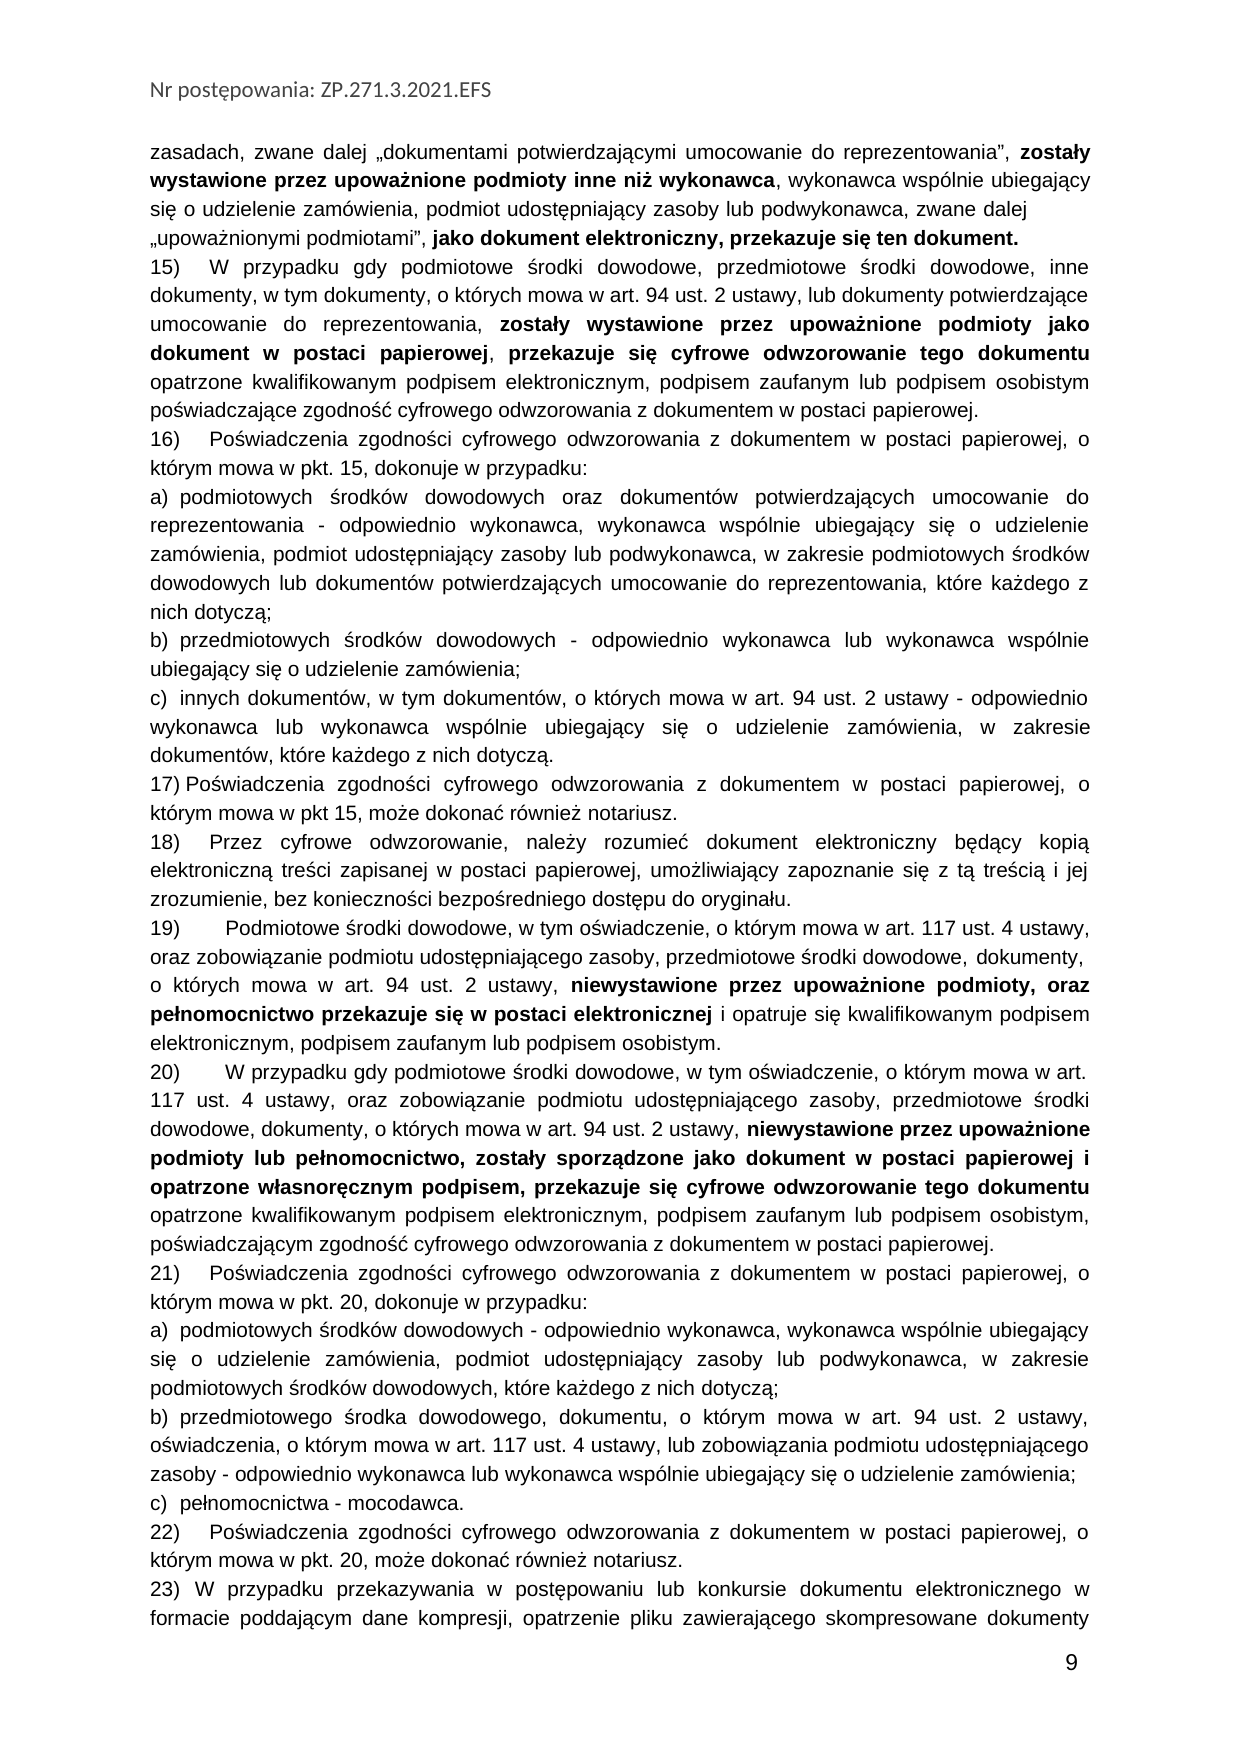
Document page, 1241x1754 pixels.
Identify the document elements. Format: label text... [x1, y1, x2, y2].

list podmiotowych środków dowodowych oraz dokumentów potwierdzających umocowanie do reprezentowania - odpowiednio wykonawca, wykonawca wspólnie ubiegający się o udzielenie zamówienia, podmiot udostępniający zasoby lub podwykonawca, w zakresie podmiotowych środków dowodowych lub dokumentów potwierdzających umocowanie do reprezentowania, które każdego z nich dotyczą; [150, 484, 1090, 623]
list innych dokumentów, w tym dokumentów, o których mowa w art. 94 ust. 2 ustawy - odpowiednio wykonawca lub wykonawca wspólnie ubiegający się o udzielenie zamówienia, w zakresie dokumentów, które każdego z nich dotyczą. [150, 686, 1090, 767]
list Poświadczenia zgodności cyfrowego odwzorowania z dokumentem w postaci papierowej, o którym mowa w pkt. 20, może dokonać również notariusz. [150, 1519, 1090, 1572]
list W przypadku gdy podmiotowe środki dowodowe, w tym oświadczenie, o którym mowa w art. [150, 1059, 1103, 1083]
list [150, 1577, 1090, 1630]
text o których mowa w art. 94 ust. 2 ustawy, niewystawione przez upoważnione podmioty, oraz pełnomocnictwo przekazuje się w postaci elektronicznej i opatruje się kwalifikowanym podpisem elektronicznym, podpisem zaufanym lub podpisem osobistym. [150, 973, 1090, 1055]
list podmiotowych środków dowodowych - odpowiednio wykonawca, wykonawca wspólnie ubiegający się o udzielenie zamówienia, podmiot udostępniający zasoby lub podwykonawca, w zakresie podmiotowych środków dowodowych, które każdego z nich dotyczą; [150, 1318, 1090, 1400]
list W przypadku gdy podmiotowe środki dowodowe, przedmiotowe środki dowodowe, inne dokumenty, w tym dokumenty, o których mowa w art. 94 ust. 2 ustawy, lub dokumenty potwierdzające umocowanie do reprezentowania, zostały wystawione przez upoważnione podmioty jako dokument w postaci papierowej, przekazuje się cyfrowe odwzorowanie tego dokumentu opatrzone kwalifikowanym podpisem elektronicznym, podpisem zaufanym lub podpisem osobistym poświadczające zgodność cyfrowego odwzorowania z dokumentem w postaci papierowej. [150, 254, 1090, 422]
list Poświadczenia zgodności cyfrowego odwzorowania z dokumentem w postaci papierowej, o którym mowa w pkt. 20, dokonuje w przypadku: [150, 1261, 1091, 1313]
list Poświadczenia zgodności cyfrowego odwzorowania z dokumentem w postaci papierowej, o którym mowa w pkt 15, może dokonać również notariusz. [150, 772, 1090, 825]
list przedmiotowego środka dowodowego, dokumentu, o którym mowa w art. 94 ust. 2 ustawy, oświadczenia, o którym mowa w art. 117 ust. 4 ustawy, lub zobowiązania podmiotu udostępniającego zasoby - odpowiednio wykonawca lub wykonawca wspólnie ubiegający się o udzielenie zamówienia; [150, 1404, 1089, 1486]
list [150, 139, 1091, 221]
text 117 ust. 4 ustawy, oraz zobowiązanie podmiotu udostępniającego zasoby, przedmiotowe środki dowodowe, dokumenty, o których mowa w art. 94 ust. 2 ustawy, niewystawione przez upoważnione podmioty lub pełnomocnictwo, zostały sporządzone jako dokument w postaci papierowej i opatrzone własnoręcznym podpisem, przekazuje się cyfrowe odwzorowanie tego dokumentu opatrzone kwalifikowanym podpisem elektronicznym, podpisem zaufanym lub podpisem osobistym, poświadczającym zgodność cyfrowego odwzorowania z dokumentem w postaci papierowej. [150, 1088, 1091, 1256]
list Przez cyfrowe odwzorowanie, należy rozumieć dokument elektroniczny będący kopią elektroniczną treści zapisanej w postaci papierowej, umożliwiający zapoznanie się z tą treścią i jej zrozumienie, bez konieczności bezpośredniego dostępu do oryginału. [150, 829, 1090, 911]
list Podmiotowe środki dowodowe, w tym oświadczenie, o którym mowa w art. 117 ust. 4 ustawy, oraz zobowiązanie podmiotu udostępniającego zasoby, przedmiotowe środki dowodowe, dokumenty, [150, 916, 1091, 968]
text „upoważnionymi podmiotami”, jako dokument elektroniczny, przekazuje się ten dokument. [150, 226, 1103, 250]
list Poświadczenia zgodności cyfrowego odwzorowania z dokumentem w postaci papierowej, o którym mowa w pkt. 15, dokonuje w przypadku: [150, 427, 1090, 480]
list pełnomocnictwa - mocodawca. [150, 1491, 1103, 1515]
list przedmiotowych środków dowodowych - odpowiednio wykonawca lub wykonawca wspólnie ubiegający się o udzielenie zamówienia; [150, 628, 1090, 681]
